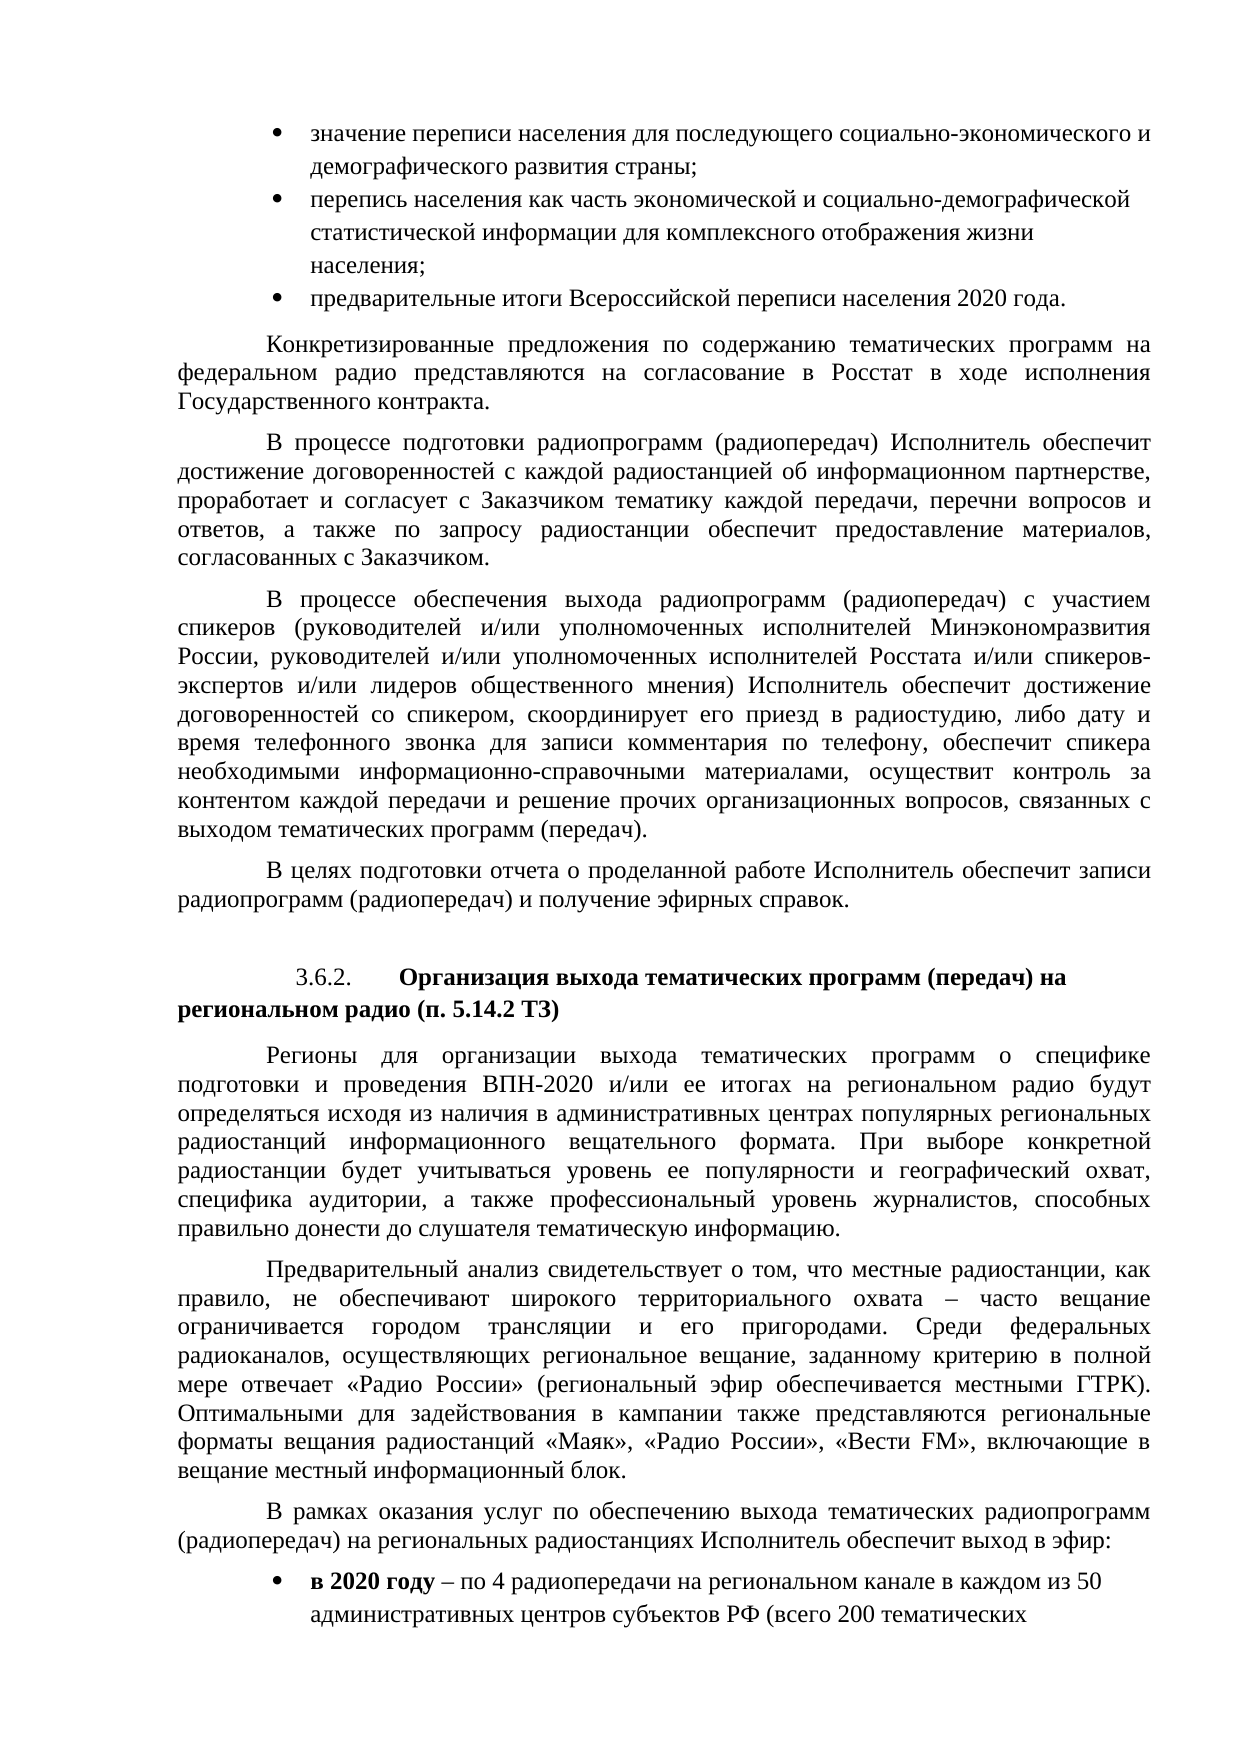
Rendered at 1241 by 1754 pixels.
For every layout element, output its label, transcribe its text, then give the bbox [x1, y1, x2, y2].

text В процессе обеспечения выхода радиопрограмм (радиопередач) с участием спикеров (руководителей и/или уполномоченных исполнителей Минэкономразвития России, руководителей и/или уполномоченных исполнителей Росстата и/или спикеров-экспертов и/или лидеров общественного мнения) Исполнитель обеспечит достижение договоренностей со спикером, скоординирует его приезд в радиостудию, либо дату и время телефонного звонка для записи комментария по телефону, обеспечит спикера необходимыми информационно-справочными материалами, осуществит контроль за контентом каждой передачи и решение прочих организационных вопросов, связанных с выходом тематических программ (передач). [177, 584, 1152, 842]
text В процессе подготовки радиопрограмм (радиопередач) Исполнитель обеспечит достижение договоренностей с каждой радиостанцией об информационном партнерстве, проработает и согласует с Заказчиком тематику каждой передачи, перечни вопросов и ответов, а также по запросу радиостанции обеспечит предоставление материалов, согласованных с Заказчиком. [177, 427, 1152, 571]
list перепись населения как часть экономической и социально-демографической статистической информации для комплексного отображения жизни населения; [273, 184, 1152, 279]
text Конкретизированные предложения по содержанию тематических программ на федеральном радио представляются на согласование в Росстат в ходе исполнения Государственного контракта. [177, 329, 1152, 415]
list Организация выхода тематических программ (передач) на региональном радио (п. 5.14.2 ТЗ) [177, 962, 1152, 1023]
text В целях подготовки отчета о проделанной работе Исполнитель обеспечит записи радиопрограмм (радиопередач) и получение эфирных справок. [177, 855, 1152, 912]
list предварительные итоги Всероссийской переписи населения 2020 года. [273, 283, 1152, 312]
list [273, 1566, 1152, 1628]
text Регионы для организации выхода тематических программ о специфике подготовки и проведения ВПН-2020 и/или ее итогах на региональном радио будут определяться исходя из наличия в административных центрах популярных региональных радиостанций информационного вещательного формата. При выборе конкретной радиостанции будет учитываться уровень ее популярности и географический охват, специфика аудитории, а также профессиональный уровень журналистов, способных правильно донести до слушателя тематическую информацию. [177, 1040, 1152, 1241]
list значение переписи населения для последующего социально-экономического и демографического развития страны; [273, 118, 1152, 180]
text В рамках оказания услуг по обеспечению выхода тематических радиопрограмм (радиопередач) на региональных радиостанциях Исполнитель обеспечит выход в эфир: [177, 1496, 1152, 1554]
text Предварительный анализ свидетельствует о том, что местные радиостанции, как правило, не обеспечивают широкого территориального охвата – часто вещание ограничивается городом трансляции и его пригородами. Среди федеральных радиоканалов, осуществляющих региональное вещание, заданному критерию в полной мере отвечает «Радио России» (региональный эфир обеспечивается местными ГТРК). Оптимальными для задействования в кампании также представляются региональные форматы вещания радиостанций «Маяк», «Радио России», «Вести FM», включающие в вещание местный информационный блок. [177, 1254, 1152, 1484]
